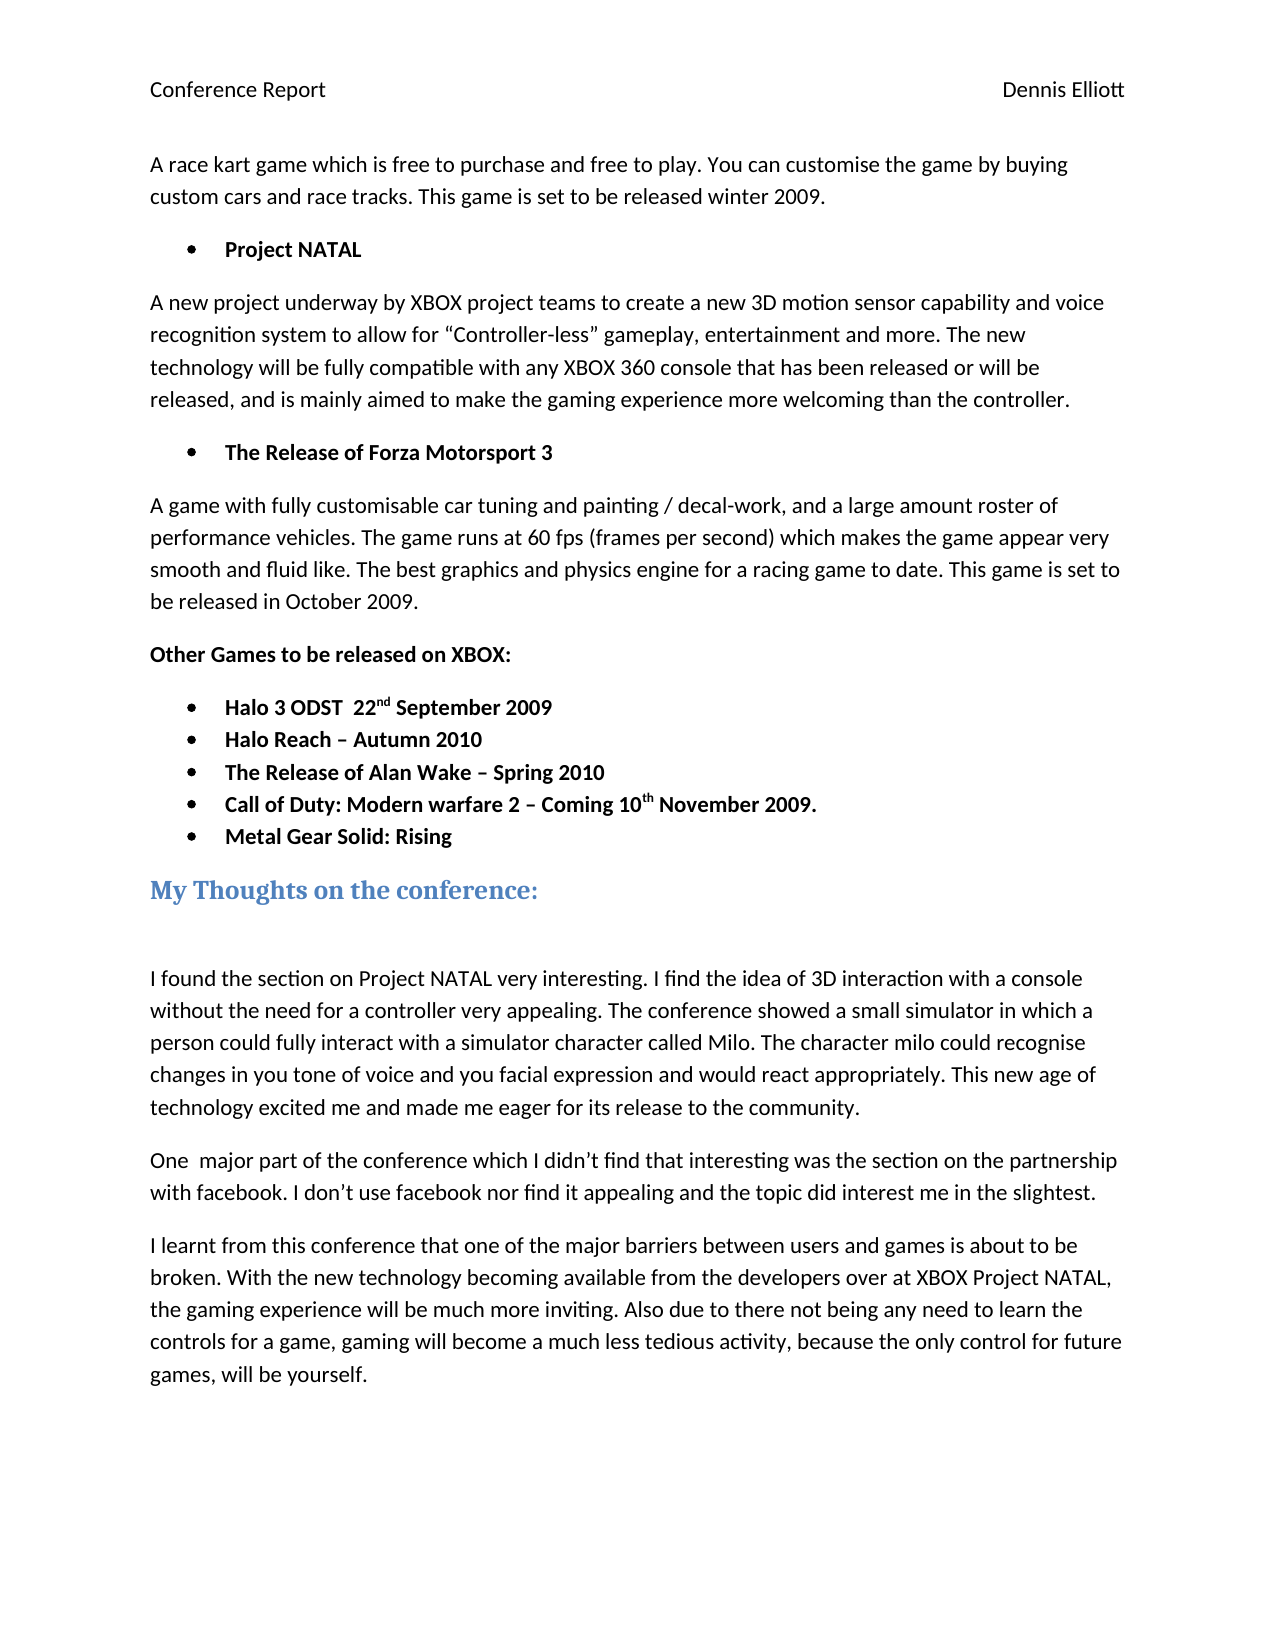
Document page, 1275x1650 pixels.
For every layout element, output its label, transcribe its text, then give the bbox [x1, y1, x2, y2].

list The Release of Alan Wake – Spring 2010 [187, 758, 1125, 786]
list Halo Reach – Autumn 2010 [187, 726, 1125, 754]
list Project NATAL [187, 235, 1125, 263]
text I learnt from this conference that one of the major barriers between users and games is about to be broken. With the new technology becoming available from the developers over at XBOX Project NATAL, the gaming experience will be much more inviting. Also due to there not being any need to learn the controls for a game, gaming will become a much less tedious activity, because the only control for future games, will be yourself. [150, 1231, 1125, 1388]
text I found the section on Project NATAL very interesting. I find the idea of 3D interaction with a console without the need for a controller very appealing. The conference showed a small simulator in which a person could fully interact with a simulator character called Milo. The character milo could recognise changes in you tone of voice and you facial expression and would react appropriately. This new age of technology excited me and made me eager for its release to the community. [150, 964, 1125, 1121]
text A game with fully customisable car tuning and painting / decal-work, and a large amount roster of performance vehicles. The game runs at 60 fps (frames per second) which makes the game appear very smooth and fluid like. The best graphics and physics engine for a racing game to date. This game is set to be released in October 2009. [150, 491, 1125, 615]
list Halo 3 ODST 22nd September 2009 [187, 693, 1125, 721]
list Metal Gear Solid: Rising [187, 822, 1125, 850]
list The Release of Forza Motorsport 3 [187, 438, 1125, 466]
text Other Games to be released on XBOX: [150, 640, 1125, 668]
list Call of Duty: Modern warfare 2 – Coming 10th November 2009. [187, 790, 1125, 818]
text A race kart game which is free to purchase and free to play. You can customise the game by buying custom cars and race tracks. This game is set to be released winter 2009. [150, 150, 1125, 210]
text A new project underway by XBOX project teams to create a new 3D motion sensor capability and voice recognition system to allow for “Controller-less” gameplay, entertainment and more. The new technology will be fully compatible with any XBOX 360 console that has been released or will be released, and is mainly aimed to make the gaming experience more welcoming than the controller. [150, 288, 1125, 413]
subtitle My Thoughts on the conference: [150, 875, 1125, 906]
text One major part of the conference which I didn’t find that interesting was the section on the partnership with facebook. I don’t use facebook nor find it appealing and the topic did interest me in the slightest. [150, 1146, 1125, 1206]
